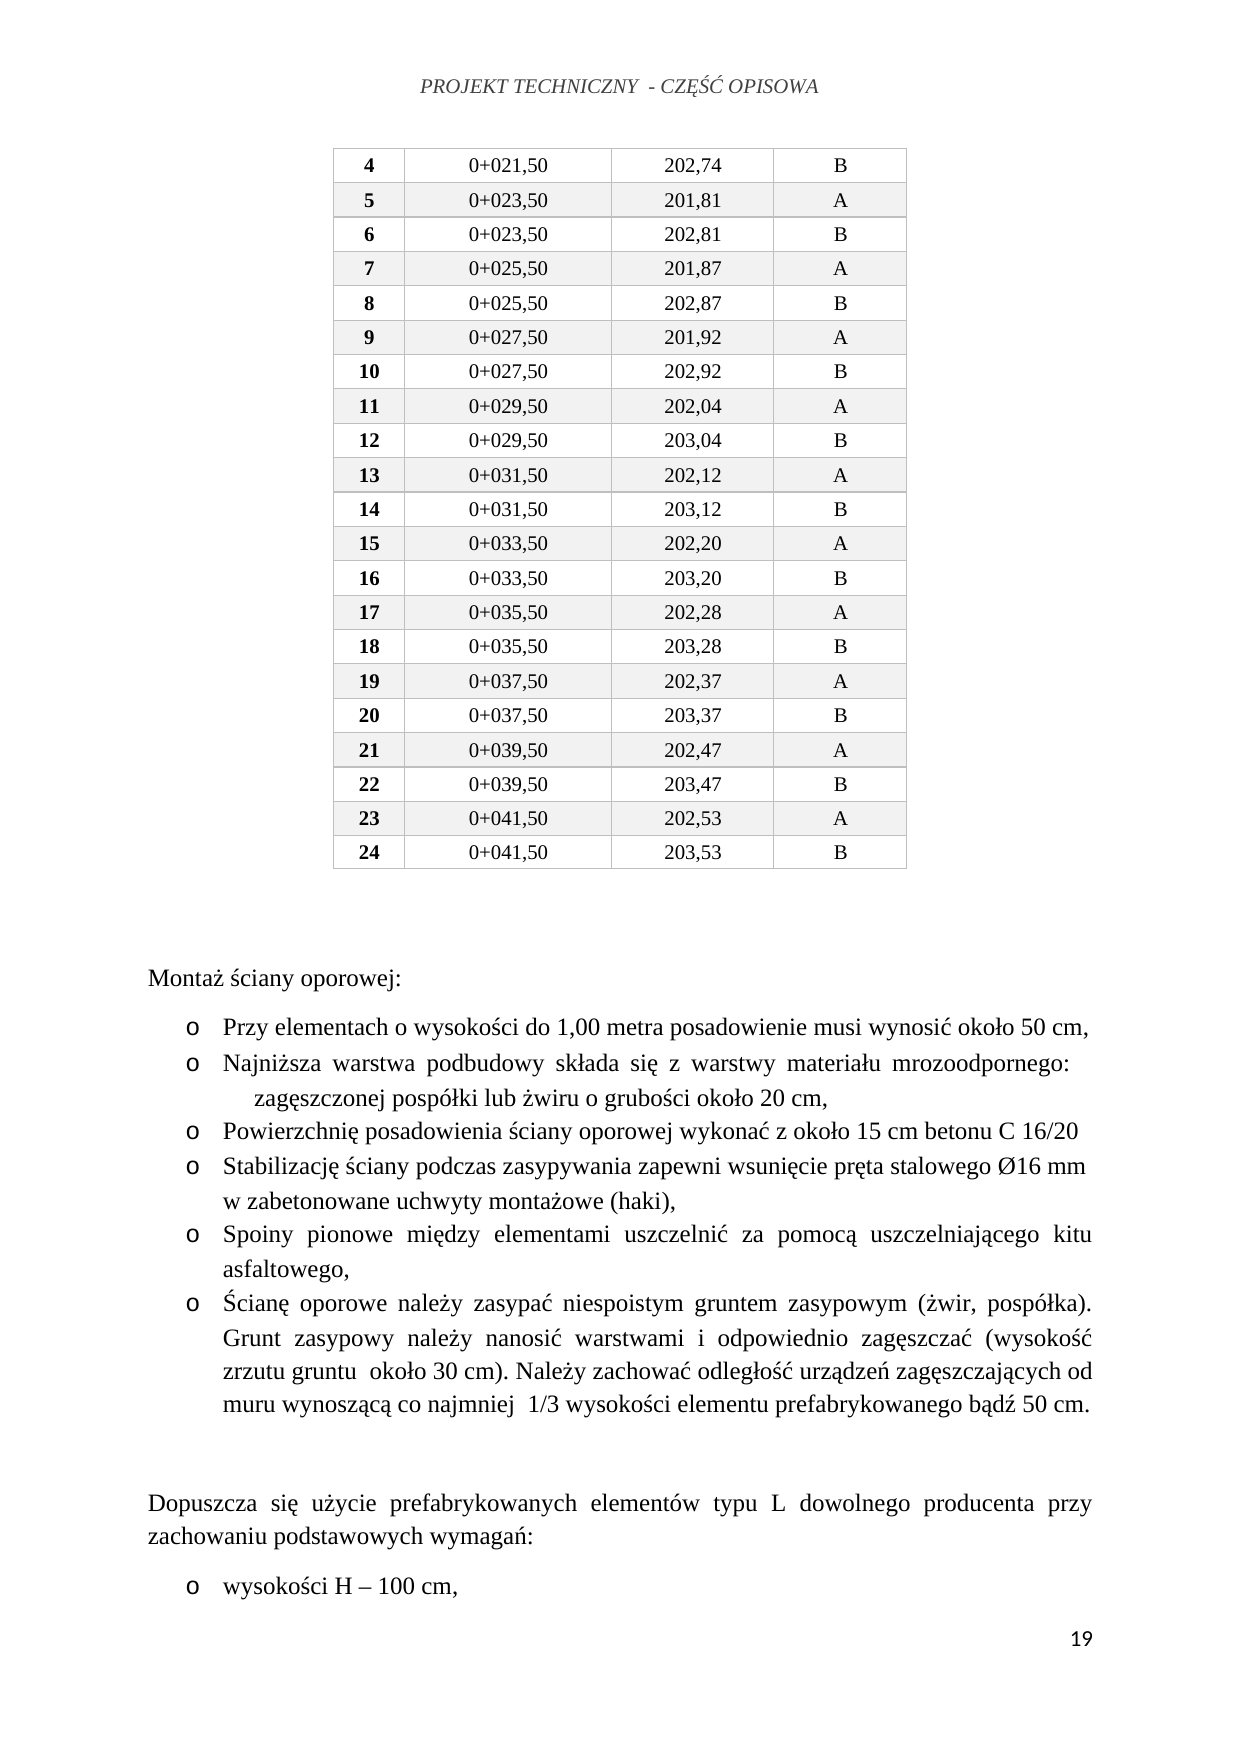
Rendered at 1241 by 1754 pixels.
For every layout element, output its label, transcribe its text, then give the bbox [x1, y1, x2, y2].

table_cell 202,92 [612, 355, 773, 388]
table_cell 0+041,50 [405, 836, 611, 868]
table_cell 0+031,50 [405, 458, 611, 491]
table_cell 19 [334, 664, 404, 698]
table_cell 201,92 [612, 321, 773, 354]
table_cell 0+023,50 [405, 218, 611, 251]
table_cell 203,37 [612, 699, 773, 732]
list Spoiny pionowe między elementami uszczelnić za pomocą uszczelniającego kitu asfaltowego, [185, 1219, 1093, 1283]
table_cell 15 [334, 527, 404, 560]
table_cell 0+031,50 [405, 493, 611, 526]
table_cell 0+029,50 [405, 389, 611, 423]
table_cell 9 [334, 321, 404, 354]
table_cell A [774, 389, 906, 423]
list Ścianę oporowe należy zasypać niespoistym gruntem zasypowym (żwir, pospółka). Grunt zasypowy należy nanosić warstwami i odpowiednio zagęszczać (wysokość zrzutu gruntu około 30 cm). Należy zachować odległość urządzeń zagęszczających od muru wynoszącą co najmniej 1/3 wysokości elementu prefabrykowanego bądź 50 cm. [185, 1288, 1093, 1417]
table_cell 202,47 [612, 733, 773, 766]
table_cell 11 [334, 389, 404, 423]
table_cell 202,74 [612, 149, 773, 182]
table_cell B [774, 218, 906, 251]
table_cell 24 [334, 836, 404, 868]
table_cell 7 [334, 252, 404, 285]
table_cell 202,04 [612, 389, 773, 423]
table_cell 0+025,50 [405, 286, 611, 319]
text Montaż ściany oporowej: [148, 963, 1093, 991]
table_cell 0+035,50 [405, 596, 611, 629]
table_cell 202,87 [612, 286, 773, 319]
table_cell 18 [334, 630, 404, 663]
table_cell 0+035,50 [405, 630, 611, 663]
table_cell 0+033,50 [405, 561, 611, 594]
table_cell B [774, 768, 906, 801]
table_cell A [774, 596, 906, 629]
table_cell 4 [334, 149, 404, 182]
table_cell B [774, 149, 906, 182]
table_cell 202,28 [612, 596, 773, 629]
table_cell 0+041,50 [405, 802, 611, 835]
table_cell 0+039,50 [405, 768, 611, 801]
list Stabilizację ściany podczas zasypywania zapewni wsunięcie pręta stalowego Ø16 mm w zabetonowane uchwyty montażowe (haki), [185, 1151, 1093, 1215]
table_cell 5 [334, 183, 404, 216]
table_cell B [774, 561, 906, 594]
table_cell B [774, 355, 906, 388]
table_cell 202,37 [612, 664, 773, 698]
text Dopuszcza się użycie prefabrykowanych elementów typu L dowolnego producenta przy zachowaniu podstawowych wymagań: [148, 1488, 1093, 1550]
table_cell 20 [334, 699, 404, 732]
table_cell 203,04 [612, 424, 773, 457]
table_cell 201,87 [612, 252, 773, 285]
table_cell B [774, 424, 906, 457]
table_cell 16 [334, 561, 404, 594]
table_cell 202,12 [612, 458, 773, 491]
list wysokości H – 100 cm, [185, 1571, 1093, 1602]
table_cell A [774, 527, 906, 560]
list Przy elementach o wysokości do 1,00 metra posadowienie musi wynosić około 50 cm, [185, 1012, 1093, 1043]
table_cell 0+025,50 [405, 252, 611, 285]
table_cell 0+027,50 [405, 321, 611, 354]
table_cell 203,12 [612, 493, 773, 526]
table_cell 8 [334, 286, 404, 319]
table_cell 10 [334, 355, 404, 388]
table_cell A [774, 183, 906, 216]
table_cell 23 [334, 802, 404, 835]
table_cell B [774, 630, 906, 663]
table_cell B [774, 836, 906, 868]
table_cell 202,81 [612, 218, 773, 251]
list Powierzchnię posadowienia ściany oporowej wykonać z około 15 cm betonu C 16/20 [185, 1116, 1093, 1147]
table_cell B [774, 699, 906, 732]
table_cell A [774, 733, 906, 766]
table_cell 0+039,50 [405, 733, 611, 766]
table_cell 13 [334, 458, 404, 491]
table_cell A [774, 802, 906, 835]
table_cell 0+021,50 [405, 149, 611, 182]
table_cell 12 [334, 424, 404, 457]
table_cell 0+027,50 [405, 355, 611, 388]
table_cell 6 [334, 218, 404, 251]
list Najniższa warstwa podbudowy składa się z warstwy materiału mrozoodpornego: zagęszczonej pospółki lub żwiru o grubości około 20 cm, [185, 1048, 1093, 1112]
table_cell A [774, 458, 906, 491]
table_cell 203,20 [612, 561, 773, 594]
table_cell 202,53 [612, 802, 773, 835]
table_cell 203,53 [612, 836, 773, 868]
table_cell B [774, 493, 906, 526]
table_cell 17 [334, 596, 404, 629]
table_cell A [774, 664, 906, 698]
table_cell 0+037,50 [405, 664, 611, 698]
table_cell A [774, 321, 906, 354]
table_cell 21 [334, 733, 404, 766]
table_cell 0+037,50 [405, 699, 611, 732]
table_cell 201,81 [612, 183, 773, 216]
table_cell 22 [334, 768, 404, 801]
table_cell 0+023,50 [405, 183, 611, 216]
table_cell 0+029,50 [405, 424, 611, 457]
table_cell 14 [334, 493, 404, 526]
table_cell 0+033,50 [405, 527, 611, 560]
table_cell 203,47 [612, 768, 773, 801]
table_cell 203,28 [612, 630, 773, 663]
table_cell B [774, 286, 906, 319]
table_cell A [774, 252, 906, 285]
table_cell 202,20 [612, 527, 773, 560]
